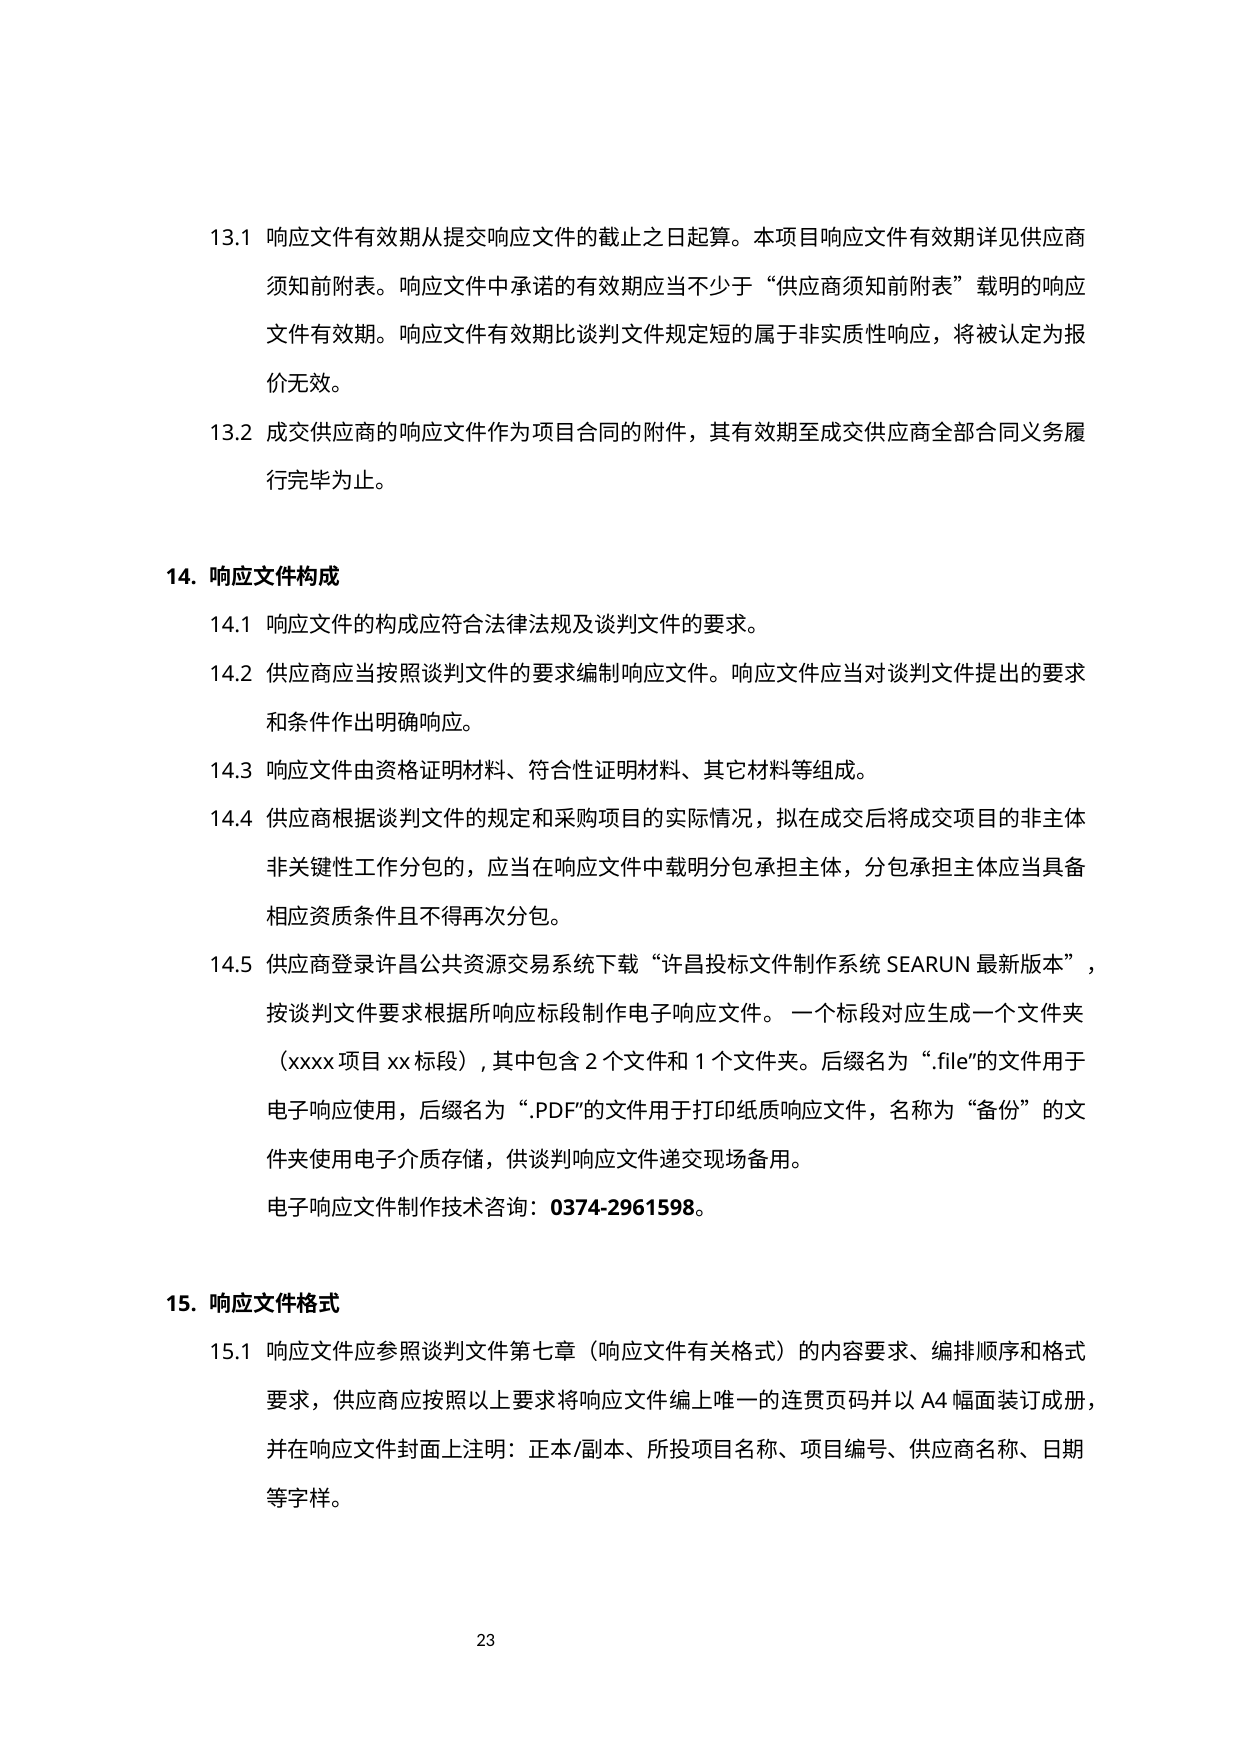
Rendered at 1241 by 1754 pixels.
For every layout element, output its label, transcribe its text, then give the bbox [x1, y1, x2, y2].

list 供应商登录许昌公共资源交易系统下载“许昌投标文件制作系统SEARUN 最新版本”，按谈判文件要求根据所响应标段制作电子响应文件。 一个标段对应生成一个文件夹（xxxx项目xx标段）, 其中包含2个文件和1个文件夹。后缀名为“.file”的文件用于电子响应使用，后缀名为“.PDF”的文件用于打印纸质响应文件，名称为“备份”的文件夹使用电子介质存储，供谈判响应文件递交现场备用。 [209, 947, 1087, 1174]
list 供应商根据谈判文件的规定和采购项目的实际情况，拟在成交后将成交项目的非主体、非关键性工作分包的，应当在响应文件中载明分包承担主体，分包承担主体应当具备相应资质条件且不得再次分包。 [209, 801, 1087, 931]
list 响应文件构成 [165, 559, 1087, 591]
list 响应文件应参照谈判文件第七章（响应文件有关格式）的内容要求、编排顺序和格式要求，供应商应按照以上要求将响应文件编上唯一的连贯页码并以A4幅面装订成册，并在响应文件封面上注明：正本/副本、所投项目名称、项目编号、供应商名称、日期等字样。 [209, 1334, 1087, 1513]
list 响应文件由资格证明材料、符合性证明材料、其它材料等组成。 [209, 752, 1087, 785]
text 电子响应文件制作技术咨询：0374-2961598。 [266, 1190, 1087, 1222]
list 响应文件的构成应符合法律法规及谈判文件的要求。 [209, 607, 1087, 639]
list 响应文件格式 [165, 1286, 1087, 1318]
list 响应文件有效期从提交响应文件的截止之日起算。本项目响应文件有效期详见供应商须知前附表。响应文件中承诺的有效期应当不少于“供应商须知前附表”载明的响应文件有效期。响应文件有效期比谈判文件规定短的属于非实质性响应，将被认定为报价无效。 [209, 219, 1087, 398]
list 成交供应商的响应文件作为项目合同的附件，其有效期至成交供应商全部合同义务履行完毕为止。 [209, 414, 1087, 495]
list 供应商应当按照谈判文件的要求编制响应文件。响应文件应当对谈判文件提出的要求和条件作出明确响应。 [209, 655, 1087, 737]
